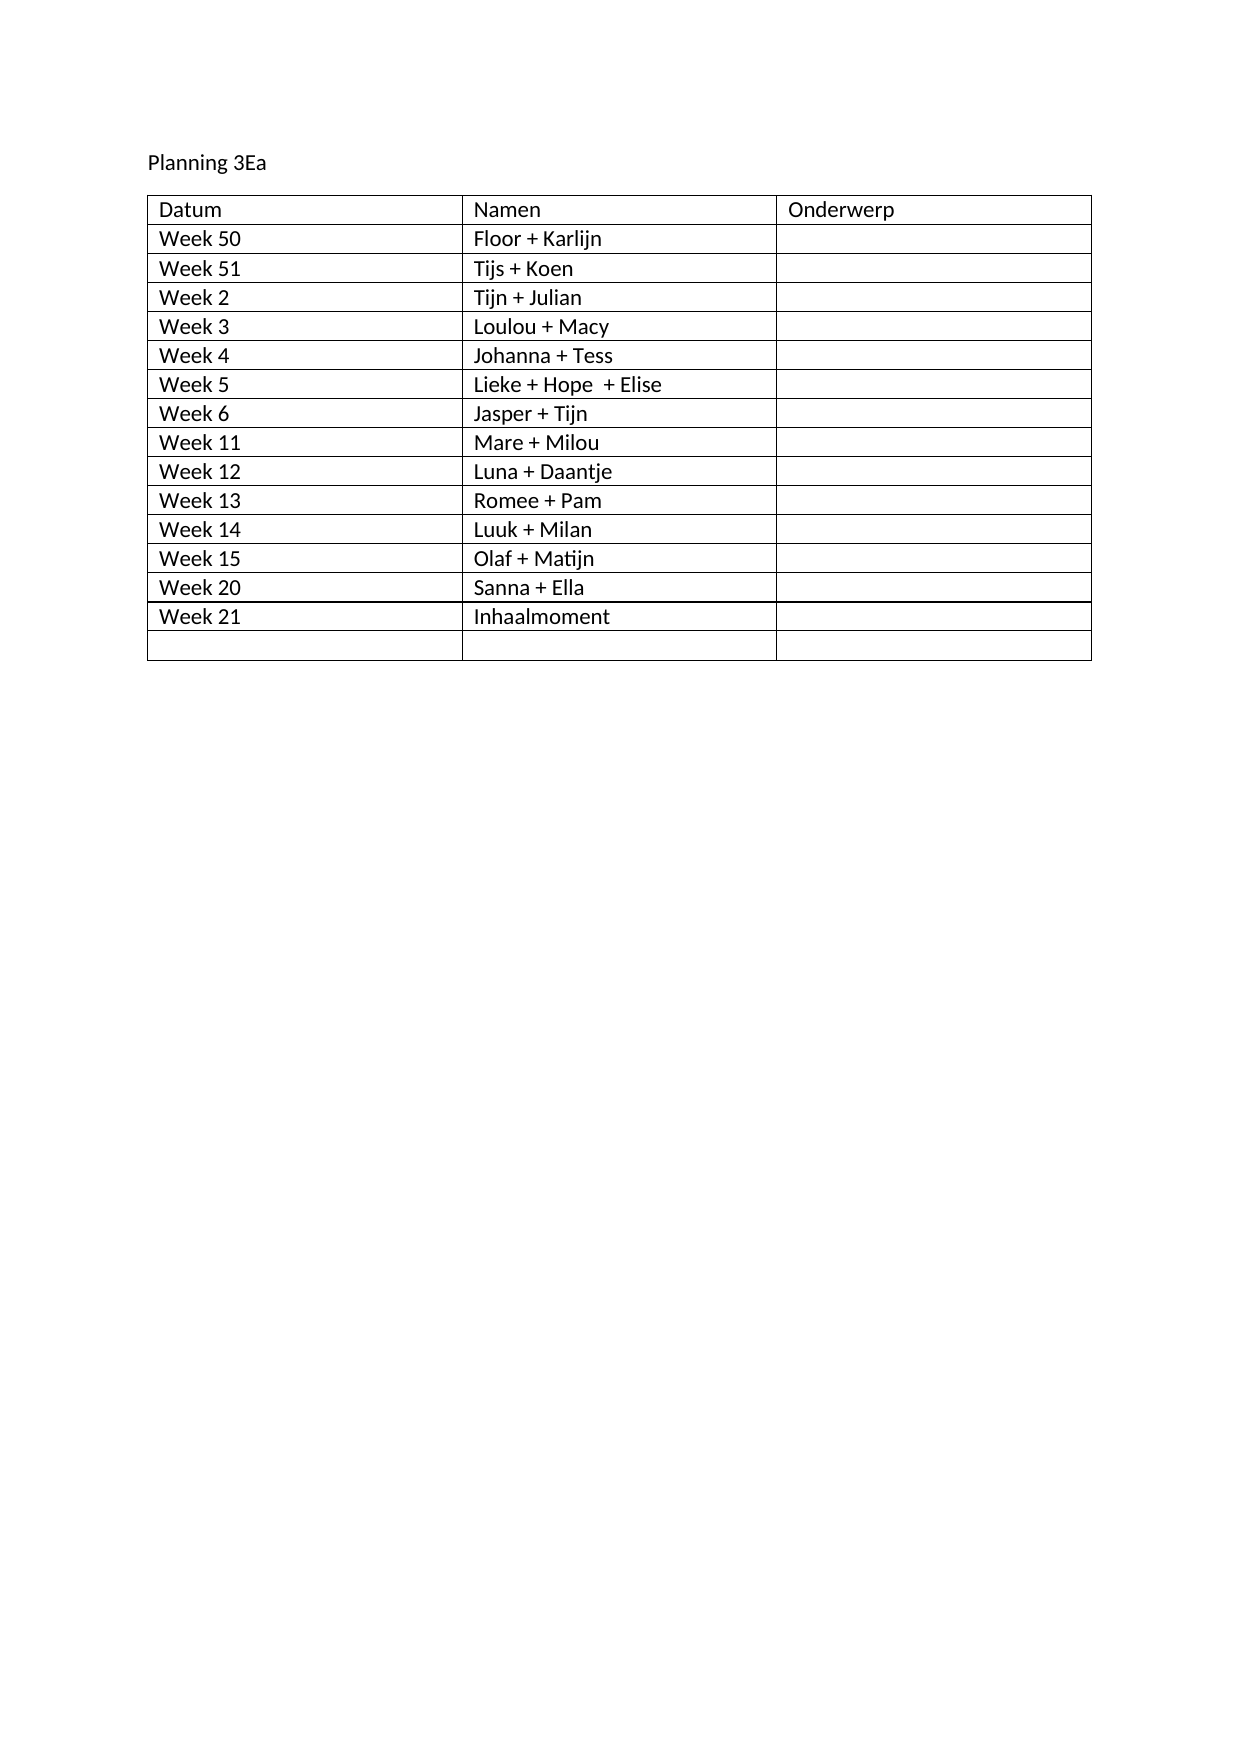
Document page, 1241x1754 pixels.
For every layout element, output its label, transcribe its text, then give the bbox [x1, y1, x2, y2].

table_cell [777, 341, 1091, 369]
table_cell Week 13 [148, 486, 462, 514]
table_cell Jasper + Tijn [463, 399, 776, 427]
table_cell [777, 631, 1091, 659]
table_cell [777, 370, 1091, 398]
table_cell Luna + Daantje [463, 457, 776, 485]
table_cell Week 50 [148, 225, 462, 253]
table_cell Week 11 [148, 428, 462, 456]
table_cell Tijn + Julian [463, 283, 776, 311]
table_cell Lieke + Hope + Elise [463, 370, 776, 398]
table_cell Week 5 [148, 370, 462, 398]
table_cell Week 51 [148, 254, 462, 282]
table_cell Mare + Milou [463, 428, 776, 456]
table_cell Johanna + Tess [463, 341, 776, 369]
table_cell Olaf + Matijn [463, 544, 776, 572]
table_cell [777, 603, 1091, 630]
table_cell [148, 631, 462, 659]
table_cell Week 20 [148, 573, 462, 601]
table_cell [777, 457, 1091, 485]
table_cell [777, 254, 1091, 282]
table_cell [777, 544, 1091, 572]
table_header Datum [148, 196, 462, 223]
table_cell [777, 225, 1091, 253]
table_cell Luuk + Milan [463, 515, 776, 543]
table_cell [777, 283, 1091, 311]
table_cell [777, 399, 1091, 427]
table_cell Inhaalmoment [463, 603, 776, 630]
table_cell [777, 515, 1091, 543]
table_cell Sanna + Ella [463, 573, 776, 601]
table_cell Romee + Pam [463, 486, 776, 514]
table_cell Tijs + Koen [463, 254, 776, 282]
table_header Onderwerp [777, 196, 1091, 223]
table_cell Week 6 [148, 399, 462, 427]
table_cell Week 4 [148, 341, 462, 369]
table_cell [777, 428, 1091, 456]
table_cell Loulou + Macy [463, 312, 776, 340]
table_cell Week 21 [148, 603, 462, 630]
table_cell Week 3 [148, 312, 462, 340]
table_cell Week 2 [148, 283, 462, 311]
text Planning 3Ea [148, 148, 1093, 176]
table_cell [777, 486, 1091, 514]
table_cell [777, 573, 1091, 601]
table_header Namen [463, 196, 776, 223]
table_cell [463, 631, 776, 659]
table_cell [777, 312, 1091, 340]
table_cell Week 14 [148, 515, 462, 543]
table_cell Week 15 [148, 544, 462, 572]
table_cell Floor + Karlijn [463, 225, 776, 253]
table_cell Week 12 [148, 457, 462, 485]
